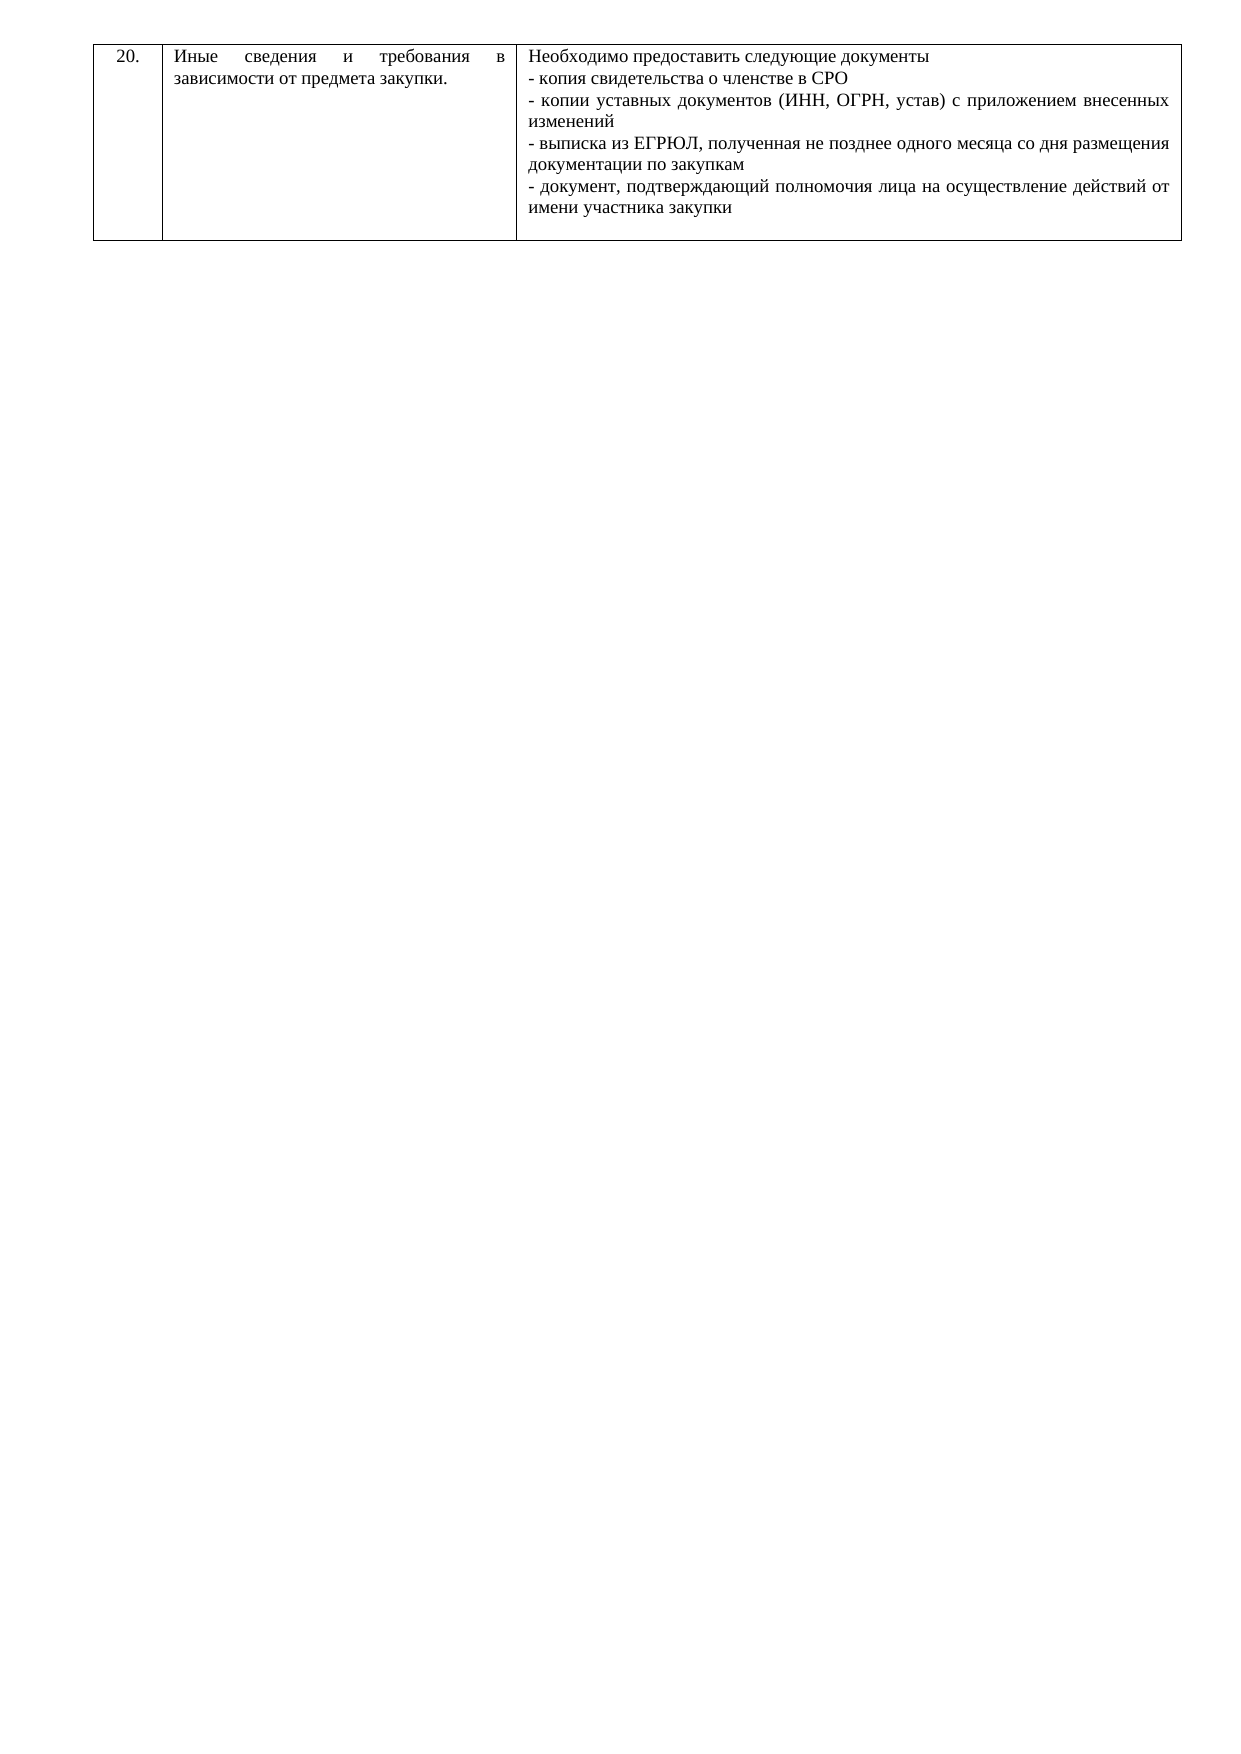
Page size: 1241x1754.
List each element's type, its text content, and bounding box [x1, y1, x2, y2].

table_cell Иные сведения и требования в зависимости от предмета закупки. [163, 45, 516, 239]
table_cell Необходимо предоставить следующие документы - копия свидетельства о членстве в СРО - копии уставных документов (ИНН, ОГРН, устав) с приложением внесенных изменений - выписка из ЕГРЮЛ, полученная не позднее одного месяца со дня размещения документации по закупкам - документ, подтверждающий полномочия лица на осуществление действий от имени участника закупки [517, 45, 1181, 239]
table_cell 20. [94, 45, 162, 239]
